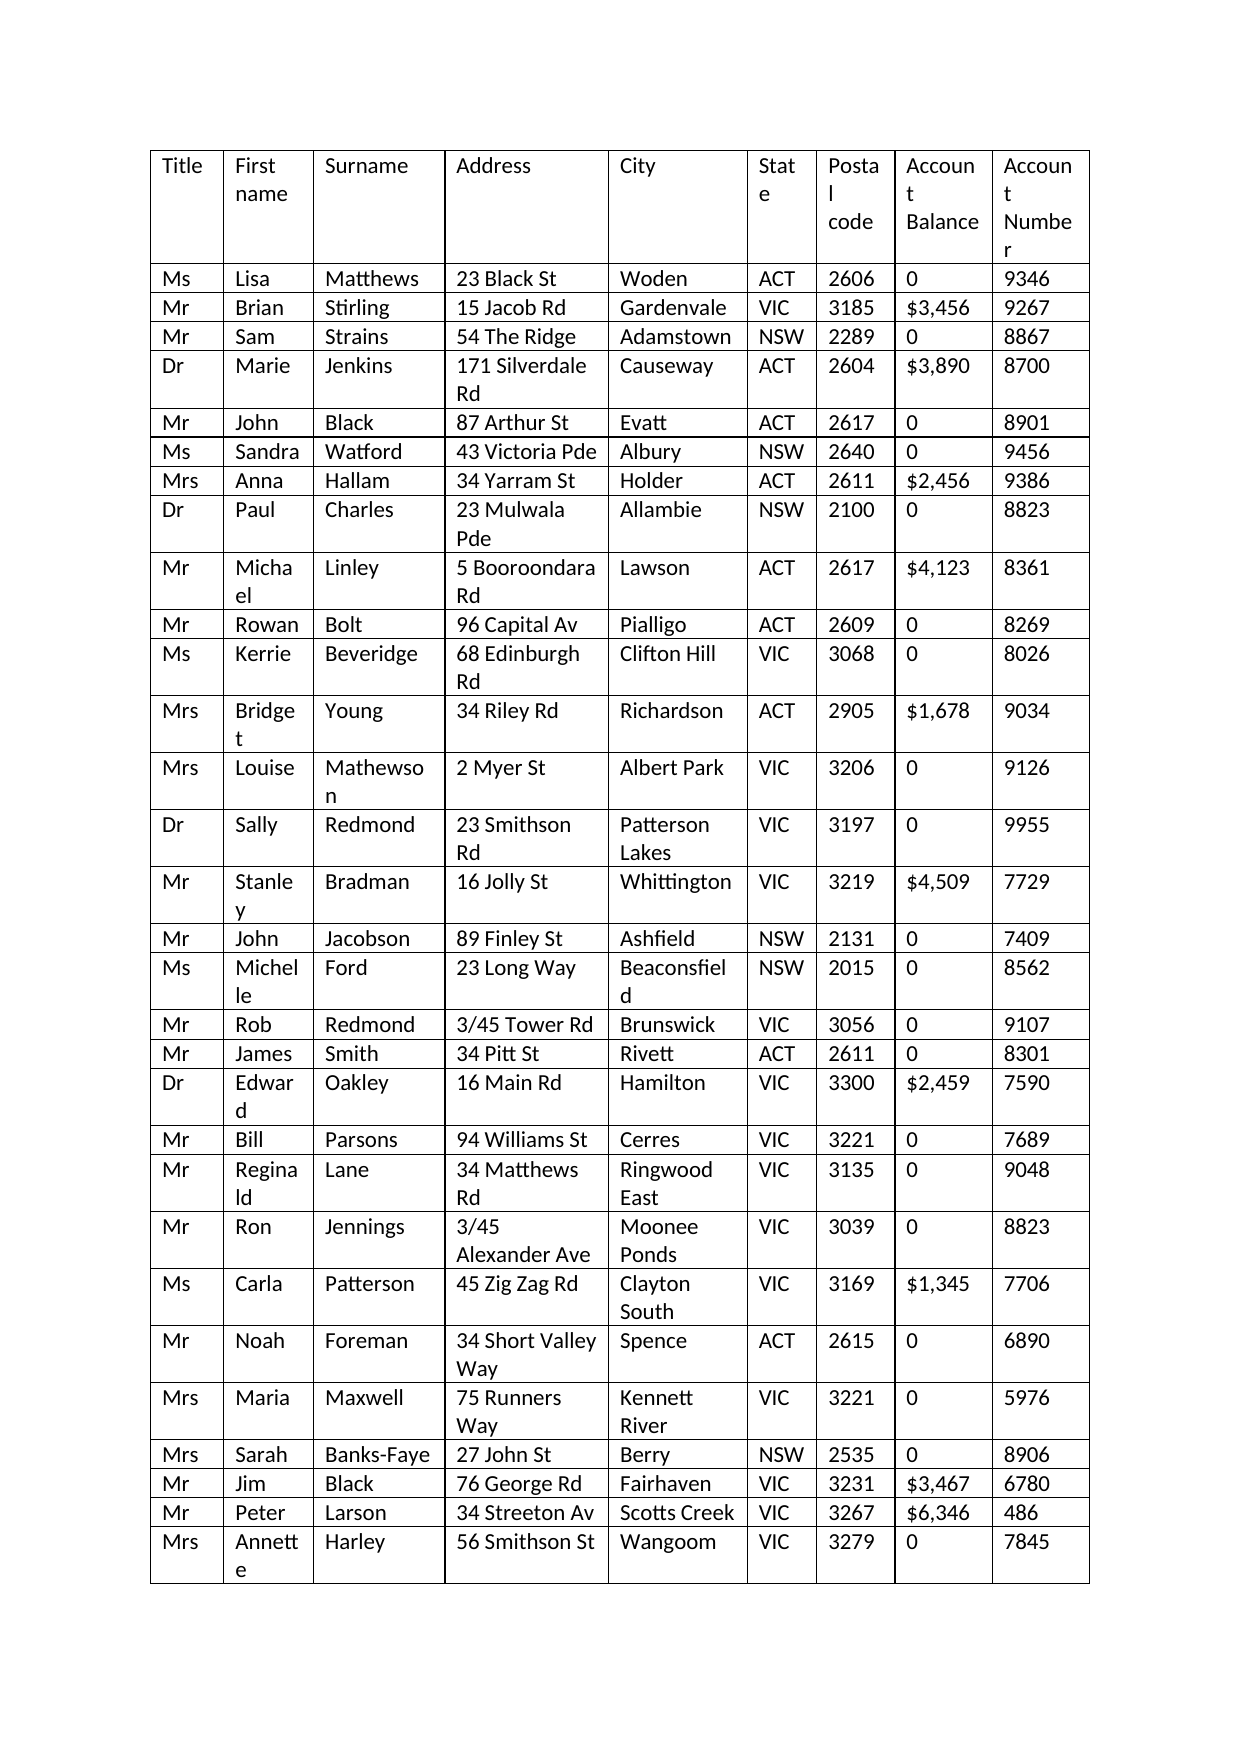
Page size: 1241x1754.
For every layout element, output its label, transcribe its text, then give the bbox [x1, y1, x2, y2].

table_cell 2609 [817, 610, 894, 638]
table_cell Evatt [609, 409, 747, 436]
table_cell Mr [151, 1212, 223, 1268]
table_header City [609, 151, 747, 263]
table_cell 0 [896, 322, 992, 350]
table_cell Albury [609, 438, 747, 466]
table_cell Mr [151, 322, 223, 350]
table_cell 87 Arthur St [446, 409, 608, 436]
table_cell ACT [748, 409, 816, 436]
table_cell 23 Mulwala Pde [446, 496, 608, 552]
table_cell Lisa [224, 264, 313, 292]
table_cell 89 Finley St [446, 924, 608, 952]
table_cell ACT [748, 467, 816, 494]
table_cell Larson [314, 1498, 444, 1526]
table_cell Lawson [609, 553, 747, 609]
table_cell 2 Myer St [446, 753, 608, 809]
table_cell 0 [896, 264, 992, 292]
table_cell Ms [151, 438, 223, 466]
table_cell Albert Park [609, 753, 747, 809]
table_cell 23 Smithson Rd [446, 810, 608, 866]
table_cell Wangoom [609, 1527, 747, 1583]
table_cell 7689 [993, 1126, 1089, 1154]
table_cell Anna [224, 467, 313, 494]
table_cell ACT [748, 1326, 816, 1382]
table_cell 8906 [993, 1440, 1089, 1468]
table_cell 9955 [993, 810, 1089, 866]
table_cell 9034 [993, 696, 1089, 752]
table_cell Noah [224, 1326, 313, 1382]
table_cell 54 The Ridge [446, 322, 608, 350]
table_cell Mr [151, 1498, 223, 1526]
table_cell Mr [151, 409, 223, 436]
table_cell VIC [748, 753, 816, 809]
table_cell NSW [748, 953, 816, 1009]
table_cell Scotts Creek [609, 1498, 747, 1526]
table_cell Annette [224, 1527, 313, 1583]
table_cell 3279 [817, 1527, 894, 1583]
table_cell VIC [748, 1383, 816, 1439]
table_cell Whittington [609, 867, 747, 923]
table_cell 2615 [817, 1326, 894, 1382]
table_cell Ford [314, 953, 444, 1009]
table_cell 45 Zig Zag Rd [446, 1269, 608, 1325]
table_cell $1,345 [896, 1269, 992, 1325]
table_cell 2617 [817, 409, 894, 436]
table_cell James [224, 1040, 313, 1067]
table_cell $1,678 [896, 696, 992, 752]
table_cell VIC [748, 867, 816, 923]
table_cell Berry [609, 1440, 747, 1468]
table_cell 3197 [817, 810, 894, 866]
table_cell Brunswick [609, 1010, 747, 1038]
table_cell 3039 [817, 1212, 894, 1268]
table_cell 486 [993, 1498, 1089, 1526]
table_cell Marie [224, 351, 313, 407]
table_cell $3,890 [896, 351, 992, 407]
table_cell Ms [151, 639, 223, 695]
table_cell Maxwell [314, 1383, 444, 1439]
table_cell $2,459 [896, 1069, 992, 1124]
table_cell ACT [748, 351, 816, 407]
table_cell Ms [151, 953, 223, 1009]
table_cell 0 [896, 1126, 992, 1154]
table_cell Bill [224, 1126, 313, 1154]
table_cell Ron [224, 1212, 313, 1268]
table_cell Hamilton [609, 1069, 747, 1124]
table_cell 5976 [993, 1383, 1089, 1439]
table_cell ACT [748, 1040, 816, 1067]
table_cell Mr [151, 610, 223, 638]
table_cell 3267 [817, 1498, 894, 1526]
table_cell 6780 [993, 1469, 1089, 1497]
table_cell 0 [896, 1010, 992, 1038]
table_cell Redmond [314, 810, 444, 866]
table_cell Edward [224, 1069, 313, 1124]
table_cell Mr [151, 1010, 223, 1038]
table_cell 0 [896, 610, 992, 638]
table_cell VIC [748, 1469, 816, 1497]
table_cell 0 [896, 409, 992, 436]
table_cell 3169 [817, 1269, 894, 1325]
table_cell 76 George Rd [446, 1469, 608, 1497]
table_cell Mrs [151, 467, 223, 494]
table_cell Patterson [314, 1269, 444, 1325]
table_cell 0 [896, 953, 992, 1009]
table_cell 6890 [993, 1326, 1089, 1382]
table_cell Ms [151, 1269, 223, 1325]
table_header State [748, 151, 816, 263]
table_cell 0 [896, 1040, 992, 1067]
table_cell Bolt [314, 610, 444, 638]
table_header Address [446, 151, 608, 263]
table_cell $3,467 [896, 1469, 992, 1497]
table_cell $6,346 [896, 1498, 992, 1526]
table_cell Dr [151, 496, 223, 552]
table_cell Banks-Faye [314, 1440, 444, 1468]
table_cell Paul [224, 496, 313, 552]
table_cell Beveridge [314, 639, 444, 695]
table_cell Parsons [314, 1126, 444, 1154]
table_cell Mr [151, 867, 223, 923]
table_cell Allambie [609, 496, 747, 552]
table_cell 2015 [817, 953, 894, 1009]
table_cell 7729 [993, 867, 1089, 923]
table_cell Strains [314, 322, 444, 350]
table_cell NSW [748, 438, 816, 466]
table_cell Young [314, 696, 444, 752]
table_cell 2606 [817, 264, 894, 292]
table_cell 3/45 Tower Rd [446, 1010, 608, 1038]
table_cell Rob [224, 1010, 313, 1038]
table_cell ACT [748, 696, 816, 752]
table_cell 34 Matthews Rd [446, 1155, 608, 1211]
table_cell Black [314, 409, 444, 436]
table_cell 8867 [993, 322, 1089, 350]
table_cell Dr [151, 351, 223, 407]
table_cell Sarah [224, 1440, 313, 1468]
table_cell 3056 [817, 1010, 894, 1038]
table_cell Lane [314, 1155, 444, 1211]
table_cell Michelle [224, 953, 313, 1009]
table_header Account Number [993, 151, 1089, 263]
table_cell 3231 [817, 1469, 894, 1497]
table_cell 8361 [993, 553, 1089, 609]
table_cell Mr [151, 1469, 223, 1497]
table_cell Adamstown [609, 322, 747, 350]
table_cell Dr [151, 1069, 223, 1124]
table_cell VIC [748, 1269, 816, 1325]
table_cell 0 [896, 753, 992, 809]
table_cell ACT [748, 553, 816, 609]
table_cell Linley [314, 553, 444, 609]
table_cell Mr [151, 924, 223, 952]
table_cell Mr [151, 1040, 223, 1067]
table_cell Mr [151, 1155, 223, 1211]
table_cell 2611 [817, 1040, 894, 1067]
table_cell 5 Booroondara Rd [446, 553, 608, 609]
table_cell Mr [151, 293, 223, 321]
table_cell 23 Long Way [446, 953, 608, 1009]
table_cell Mrs [151, 753, 223, 809]
table_cell Hallam [314, 467, 444, 494]
table_cell Bradman [314, 867, 444, 923]
table_cell 56 Smithson St [446, 1527, 608, 1583]
table_cell 16 Main Rd [446, 1069, 608, 1124]
table_cell Reginald [224, 1155, 313, 1211]
table_cell 0 [896, 496, 992, 552]
table_cell Maria [224, 1383, 313, 1439]
table_cell Charles [314, 496, 444, 552]
table_cell 9346 [993, 264, 1089, 292]
table_cell Jenkins [314, 351, 444, 407]
table_cell 9386 [993, 467, 1089, 494]
table_cell Sam [224, 322, 313, 350]
table_cell 2100 [817, 496, 894, 552]
table_cell Mrs [151, 1440, 223, 1468]
table_cell 0 [896, 924, 992, 952]
table_cell Mr [151, 1326, 223, 1382]
table_cell 96 Capital Av [446, 610, 608, 638]
table_cell VIC [748, 810, 816, 866]
table_cell Beaconsfield [609, 953, 747, 1009]
table_cell 3221 [817, 1126, 894, 1154]
table_cell 68 Edinburgh Rd [446, 639, 608, 695]
table_cell Gardenvale [609, 293, 747, 321]
table_cell Causeway [609, 351, 747, 407]
table_cell 0 [896, 1383, 992, 1439]
table_cell 9267 [993, 293, 1089, 321]
table_cell John [224, 409, 313, 436]
table_cell Fairhaven [609, 1469, 747, 1497]
table_cell Foreman [314, 1326, 444, 1382]
table_cell Sandra [224, 438, 313, 466]
table_cell 43 Victoria Pde [446, 438, 608, 466]
table_cell 8269 [993, 610, 1089, 638]
table_cell Jacobson [314, 924, 444, 952]
table_cell Clayton South [609, 1269, 747, 1325]
table_header Account Balance [896, 151, 992, 263]
table_cell 9107 [993, 1010, 1089, 1038]
table_cell VIC [748, 1498, 816, 1526]
table_cell 8823 [993, 496, 1089, 552]
table_cell Patterson Lakes [609, 810, 747, 866]
table_cell 2289 [817, 322, 894, 350]
table_cell Woden [609, 264, 747, 292]
table_cell 0 [896, 1212, 992, 1268]
table_cell Mrs [151, 1527, 223, 1583]
table_cell 2535 [817, 1440, 894, 1468]
table_cell Matthews [314, 264, 444, 292]
table_cell Richardson [609, 696, 747, 752]
table_cell $3,456 [896, 293, 992, 321]
table_cell Jim [224, 1469, 313, 1497]
table_cell 27 John St [446, 1440, 608, 1468]
table_cell 34 Riley Rd [446, 696, 608, 752]
table_cell 7706 [993, 1269, 1089, 1325]
table_cell 3/45 Alexander Ave [446, 1212, 608, 1268]
table_cell Louise [224, 753, 313, 809]
table_cell Mrs [151, 696, 223, 752]
table_cell 8823 [993, 1212, 1089, 1268]
table_cell Stirling [314, 293, 444, 321]
table_cell Moonee Ponds [609, 1212, 747, 1268]
table_cell VIC [748, 1126, 816, 1154]
table_cell VIC [748, 293, 816, 321]
table_cell 3068 [817, 639, 894, 695]
table_cell Brian [224, 293, 313, 321]
table_cell Mr [151, 553, 223, 609]
table_cell 7590 [993, 1069, 1089, 1124]
table_cell 2611 [817, 467, 894, 494]
table_cell 8901 [993, 409, 1089, 436]
table_cell Peter [224, 1498, 313, 1526]
table_cell 8026 [993, 639, 1089, 695]
table_cell VIC [748, 639, 816, 695]
table_cell 7409 [993, 924, 1089, 952]
table_cell 171 Silverdale Rd [446, 351, 608, 407]
table_cell 0 [896, 1326, 992, 1382]
table_cell 0 [896, 810, 992, 866]
table_cell VIC [748, 1155, 816, 1211]
table_cell 0 [896, 1440, 992, 1468]
table_cell Clifton Hill [609, 639, 747, 695]
table_cell 9048 [993, 1155, 1089, 1211]
table_cell 2640 [817, 438, 894, 466]
table_cell Michael [224, 553, 313, 609]
table_cell Harley [314, 1527, 444, 1583]
table_cell 0 [896, 639, 992, 695]
table_cell 2604 [817, 351, 894, 407]
table_cell 3185 [817, 293, 894, 321]
table_cell 2131 [817, 924, 894, 952]
table_cell 23 Black St [446, 264, 608, 292]
table_cell $2,456 [896, 467, 992, 494]
table_header Postal code [817, 151, 894, 263]
table_cell Redmond [314, 1010, 444, 1038]
table_cell 2905 [817, 696, 894, 752]
table_cell 7845 [993, 1527, 1089, 1583]
table_cell VIC [748, 1069, 816, 1124]
table_cell ACT [748, 610, 816, 638]
table_cell 16 Jolly St [446, 867, 608, 923]
table_cell NSW [748, 322, 816, 350]
table_header Title [151, 151, 223, 263]
table_cell ACT [748, 264, 816, 292]
table_cell Bridget [224, 696, 313, 752]
table_cell 3135 [817, 1155, 894, 1211]
table_cell 0 [896, 1155, 992, 1211]
table_cell NSW [748, 496, 816, 552]
table_cell 9456 [993, 438, 1089, 466]
table_cell Oakley [314, 1069, 444, 1124]
table_cell NSW [748, 924, 816, 952]
table_header First name [224, 151, 313, 263]
table_cell 8562 [993, 953, 1089, 1009]
table_cell Kerrie [224, 639, 313, 695]
table_cell Jennings [314, 1212, 444, 1268]
table_cell Rowan [224, 610, 313, 638]
table_cell $4,123 [896, 553, 992, 609]
table_cell VIC [748, 1527, 816, 1583]
table_cell 34 Streeton Av [446, 1498, 608, 1526]
table_cell VIC [748, 1010, 816, 1038]
table_cell Kennett River [609, 1383, 747, 1439]
table_cell 3221 [817, 1383, 894, 1439]
table_cell Mr [151, 1126, 223, 1154]
table_cell John [224, 924, 313, 952]
table_cell VIC [748, 1212, 816, 1268]
table_header Surname [314, 151, 444, 263]
table_cell 0 [896, 1527, 992, 1583]
table_cell Rivett [609, 1040, 747, 1067]
table_cell 3219 [817, 867, 894, 923]
table_cell Ringwood East [609, 1155, 747, 1211]
table_cell 8301 [993, 1040, 1089, 1067]
table_cell Mathewson [314, 753, 444, 809]
table_cell Dr [151, 810, 223, 866]
table_cell 9126 [993, 753, 1089, 809]
table_cell Watford [314, 438, 444, 466]
table_cell NSW [748, 1440, 816, 1468]
table_cell Black [314, 1469, 444, 1497]
table_cell Ashfield [609, 924, 747, 952]
table_cell Spence [609, 1326, 747, 1382]
table_cell Stanley [224, 867, 313, 923]
table_cell 15 Jacob Rd [446, 293, 608, 321]
table_cell 75 Runners Way [446, 1383, 608, 1439]
table_cell Sally [224, 810, 313, 866]
table_cell $4,509 [896, 867, 992, 923]
table_cell 3206 [817, 753, 894, 809]
table_cell Carla [224, 1269, 313, 1325]
table_cell 8700 [993, 351, 1089, 407]
table_cell Ms [151, 264, 223, 292]
table_cell 34 Pitt St [446, 1040, 608, 1067]
table_cell Holder [609, 467, 747, 494]
table_cell 3300 [817, 1069, 894, 1124]
table_cell 2617 [817, 553, 894, 609]
table_cell 0 [896, 438, 992, 466]
table_cell 34 Short Valley Way [446, 1326, 608, 1382]
table_cell Cerres [609, 1126, 747, 1154]
table_cell Pialligo [609, 610, 747, 638]
table_cell 34 Yarram St [446, 467, 608, 494]
table_cell Smith [314, 1040, 444, 1067]
table_cell Mrs [151, 1383, 223, 1439]
table_cell 94 Williams St [446, 1126, 608, 1154]
